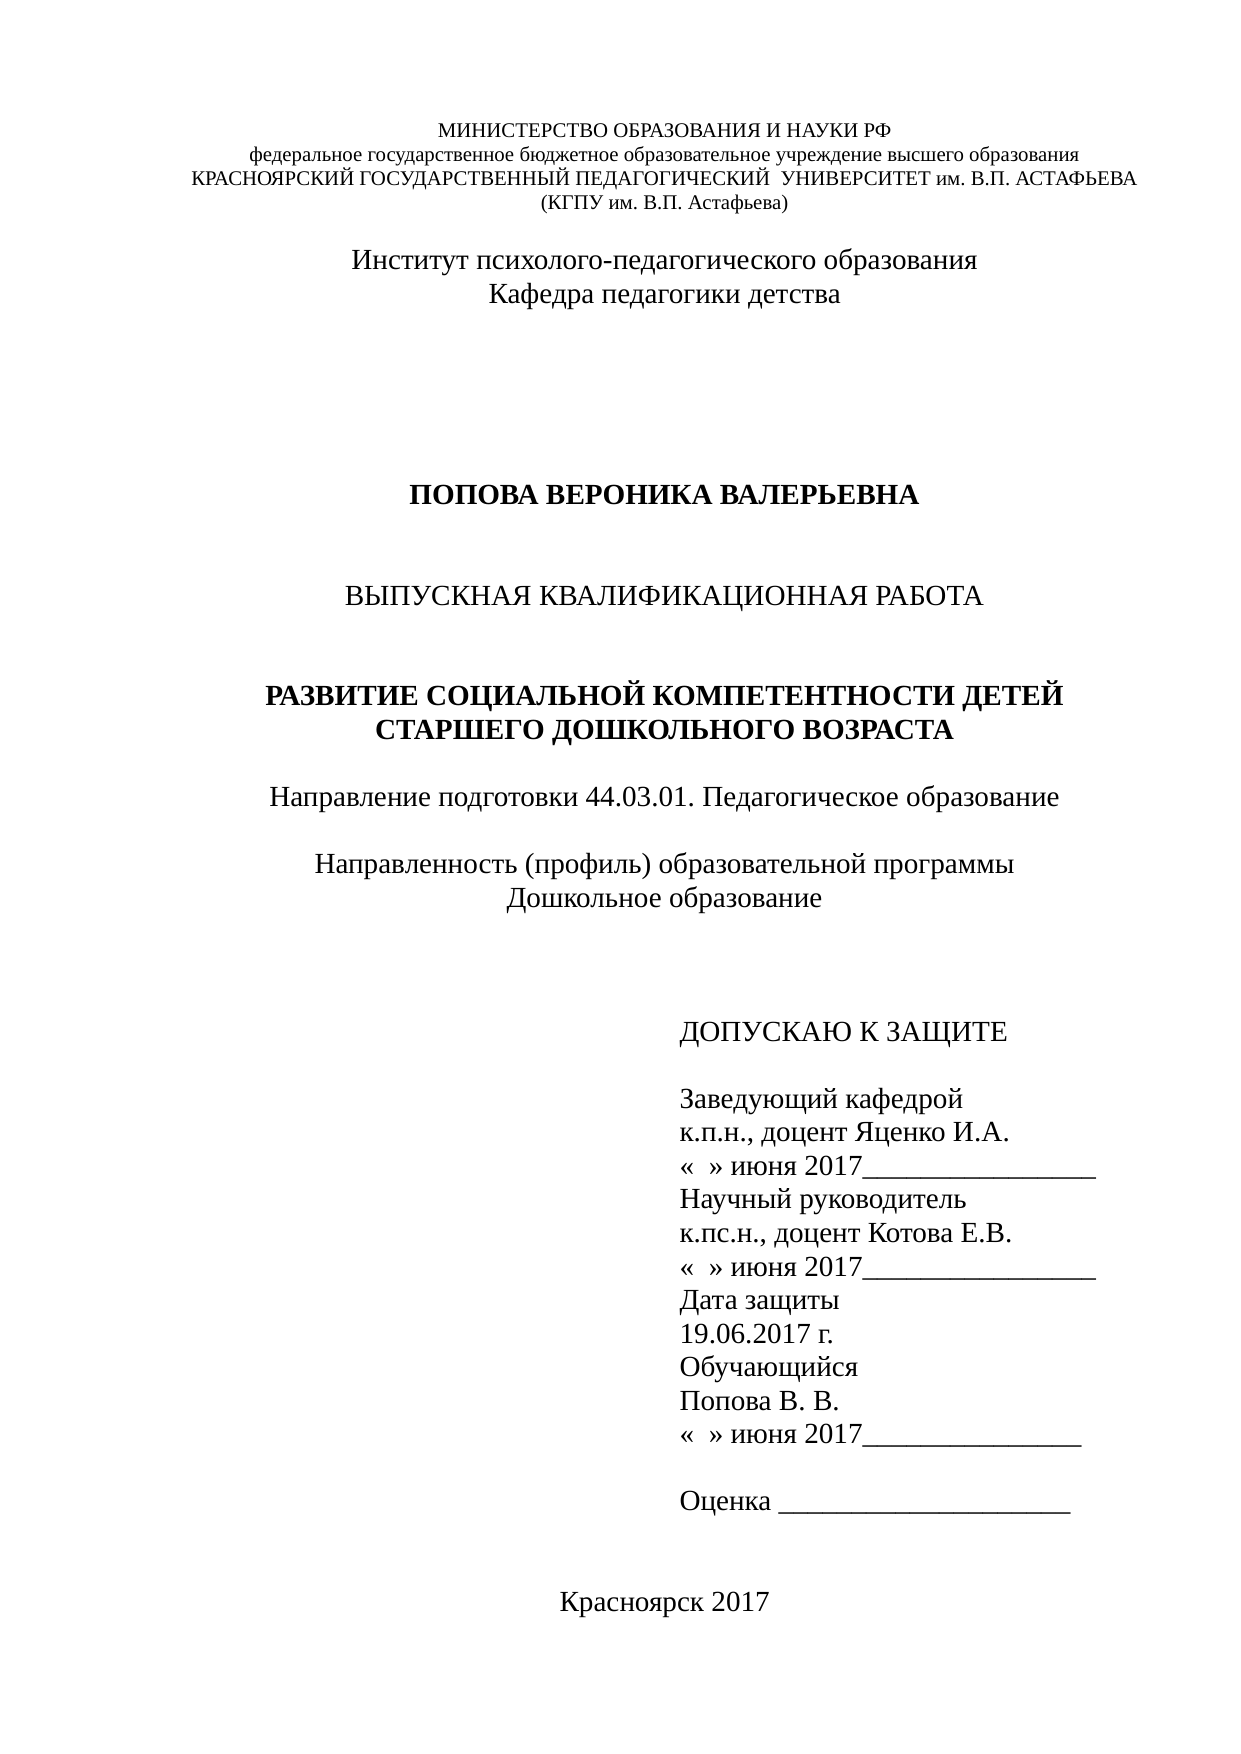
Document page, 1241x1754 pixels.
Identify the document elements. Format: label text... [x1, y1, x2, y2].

text ДОПУСКАЮ К ЗАЩИТЕ [679, 1014, 1152, 1047]
text федеральное государственное бюджетное образовательное учреждение высшего образования [177, 142, 1152, 166]
text МИНИСТЕРСТВО ОБРАЗОВАНИЯ И НАУКИ РФ [177, 118, 1152, 142]
text Обучающийся [679, 1349, 1152, 1383]
text (КГПУ им. В.П. Астафьева) [177, 190, 1152, 214]
text ПОПОВА ВЕРОНИКА ВАЛЕРЬЕВНА [177, 477, 1152, 511]
text Оценка ____________________ [679, 1483, 1152, 1517]
text Дата защиты [679, 1282, 1152, 1316]
text Заведующий кафедрой [679, 1081, 1152, 1114]
text 19.06.2017 г. [679, 1316, 1152, 1349]
text Кафедра педагогики детства [177, 276, 1152, 309]
text КРАСНОЯРСКИЙ ГОСУДАРСТВЕННЫЙ ПЕДАГОГИЧЕСКИЙ УНИВЕРСИТЕТ им. В.П. АСТАФЬЕВА [177, 166, 1152, 190]
text Дошкольное образование [177, 880, 1152, 913]
text ВЫПУСКНАЯ КВАЛИФИКАЦИОННАЯ РАБОТА [177, 578, 1152, 611]
text « » июня 2017_______________ [679, 1416, 1152, 1450]
text к.пс.н., доцент Котова Е.В. [679, 1215, 1152, 1249]
text к.п.н., доцент Яценко И.А. [679, 1114, 1152, 1148]
text Научный руководитель [679, 1182, 1152, 1215]
text Красноярск 2017 [177, 1584, 1152, 1618]
text « » июня 2017________________ [679, 1148, 1152, 1182]
text Попова В. В. [679, 1383, 1152, 1416]
text « » июня 2017________________ [679, 1249, 1152, 1282]
text Направление подготовки 44.03.01. Педагогическое образование [177, 779, 1152, 813]
text Направленность (профиль) образовательной программы [177, 846, 1152, 880]
text РАЗВИТИЕ СОЦИАЛЬНОЙ КОМПЕТЕНТНОСТИ ДЕТЕЙ СТАРШЕГО ДОШКОЛЬНОГО ВОЗРАСТА [177, 678, 1152, 746]
text Институт психолого-педагогического образования [177, 242, 1152, 276]
